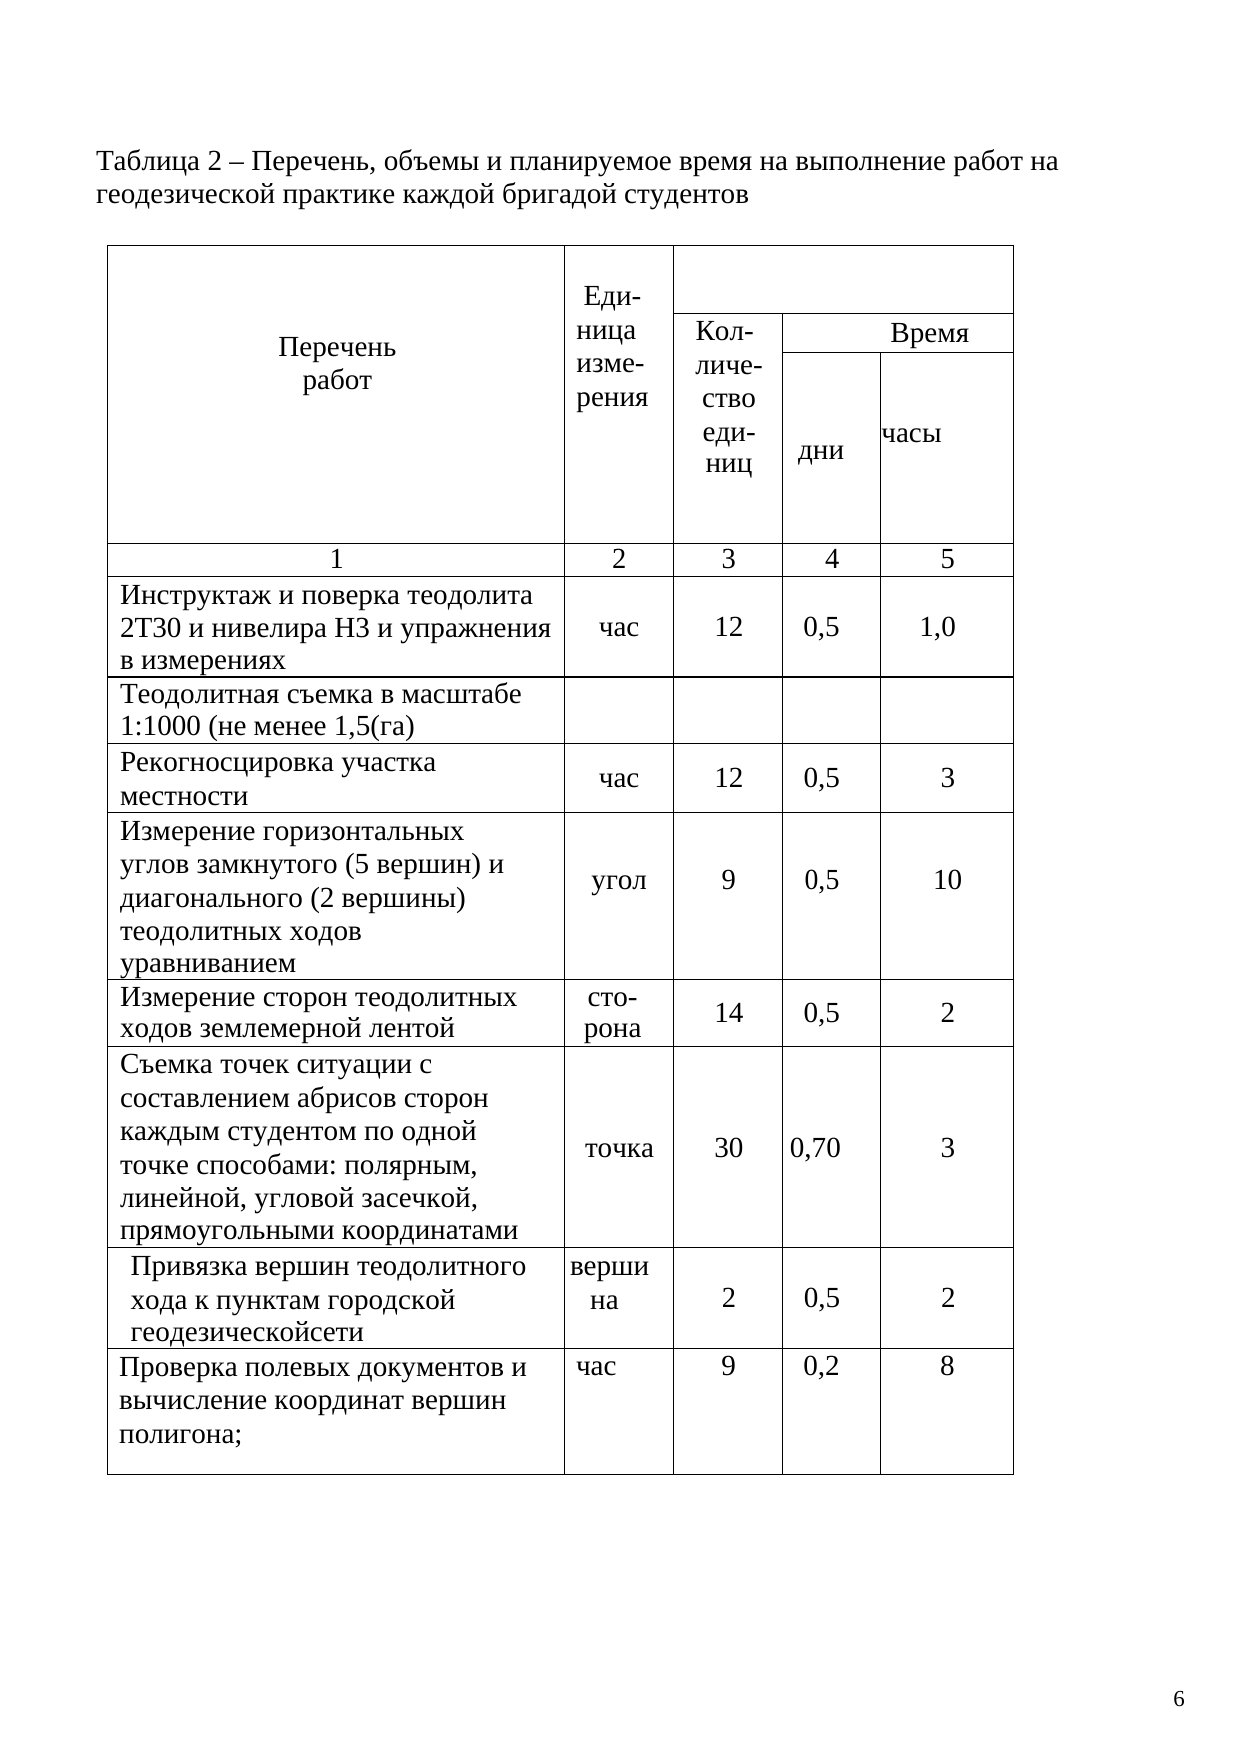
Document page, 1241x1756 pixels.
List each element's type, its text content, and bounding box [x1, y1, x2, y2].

table_cell 12 [674, 577, 782, 676]
table_cell 0,5 [783, 813, 880, 979]
table_cell 2 [674, 1248, 782, 1348]
table_cell угол [565, 813, 673, 979]
table_cell Привязка вершин теодолитного хода к пунктам городской геодезическойсети [108, 1248, 564, 1348]
table_cell 14 [674, 980, 782, 1046]
table_cell час [565, 577, 673, 676]
table_cell Кол- личе- ство еди- ниц [674, 314, 782, 543]
table_cell [881, 678, 1013, 743]
table_cell 2 [565, 544, 673, 576]
table_cell [674, 678, 782, 743]
table_cell 2 [881, 1248, 1013, 1348]
table_cell [565, 678, 673, 743]
table_cell Теодолитная съемка в масштабе 1:1000 (не менее 1,5(га) [108, 678, 564, 743]
table_cell 3 [674, 544, 782, 576]
table_cell Съемка точек ситуации с составлением абрисов сторон каждым студентом по одной точке способами: полярным, линейной, угловой засечкой, прямоугольными координатами [108, 1047, 564, 1247]
table_cell верши на [565, 1248, 673, 1348]
table_cell 5 [881, 544, 1013, 576]
table_cell Измерение сторон теодолитных ходов землемерной лентой [108, 980, 564, 1046]
table_cell 0,5 [783, 1248, 880, 1348]
table_cell 0,2 [783, 1349, 880, 1474]
table_cell 4 [783, 544, 880, 576]
table_cell 3 [881, 1047, 1013, 1247]
table_cell 1,0 [881, 577, 1013, 676]
table_cell 10 [881, 813, 1013, 979]
table_cell 0,5 [783, 577, 880, 676]
table_cell Время [783, 314, 1013, 352]
table_cell сто- рона [565, 980, 673, 1046]
table_cell 0,5 [783, 744, 880, 812]
table_cell дни [783, 353, 880, 543]
table_header [674, 246, 1013, 312]
table_cell 8 [881, 1349, 1013, 1474]
table_header Еди- ница изме- рения [565, 246, 673, 543]
text Таблица 2 – Перечень, объемы и планируемое время на выполнение работ на геодезической практике каждой бригадой студентов [96, 143, 1062, 210]
table_cell Рекогносцировка участка местности [108, 744, 564, 812]
table_cell 30 [674, 1047, 782, 1247]
table_cell 3 [881, 744, 1013, 812]
table_cell 0,70 [783, 1047, 880, 1247]
table_cell 12 [674, 744, 782, 812]
table_cell час [565, 744, 673, 812]
table_cell 9 [674, 813, 782, 979]
table_cell Инструктаж и поверка теодолита 2Т30 и нивелира Н3 и упражнения в измерениях [108, 577, 564, 676]
table_cell час [565, 1349, 673, 1474]
table_cell Проверка полевых документов и вычисление координат вершин полигона; [108, 1349, 564, 1474]
table_cell Измерение горизонтальных углов замкнутого (5 вершин) и диагонального (2 вершины) теодолитных ходов уравниванием [108, 813, 564, 979]
table_cell [783, 678, 880, 743]
table_header Перечень работ [108, 246, 564, 543]
table_cell 0,5 [783, 980, 880, 1046]
table_cell точка [565, 1047, 673, 1247]
table_cell часы [881, 353, 1013, 543]
table_cell 1 [108, 544, 564, 576]
table_cell 9 [674, 1349, 782, 1474]
table_cell 2 [881, 980, 1013, 1046]
